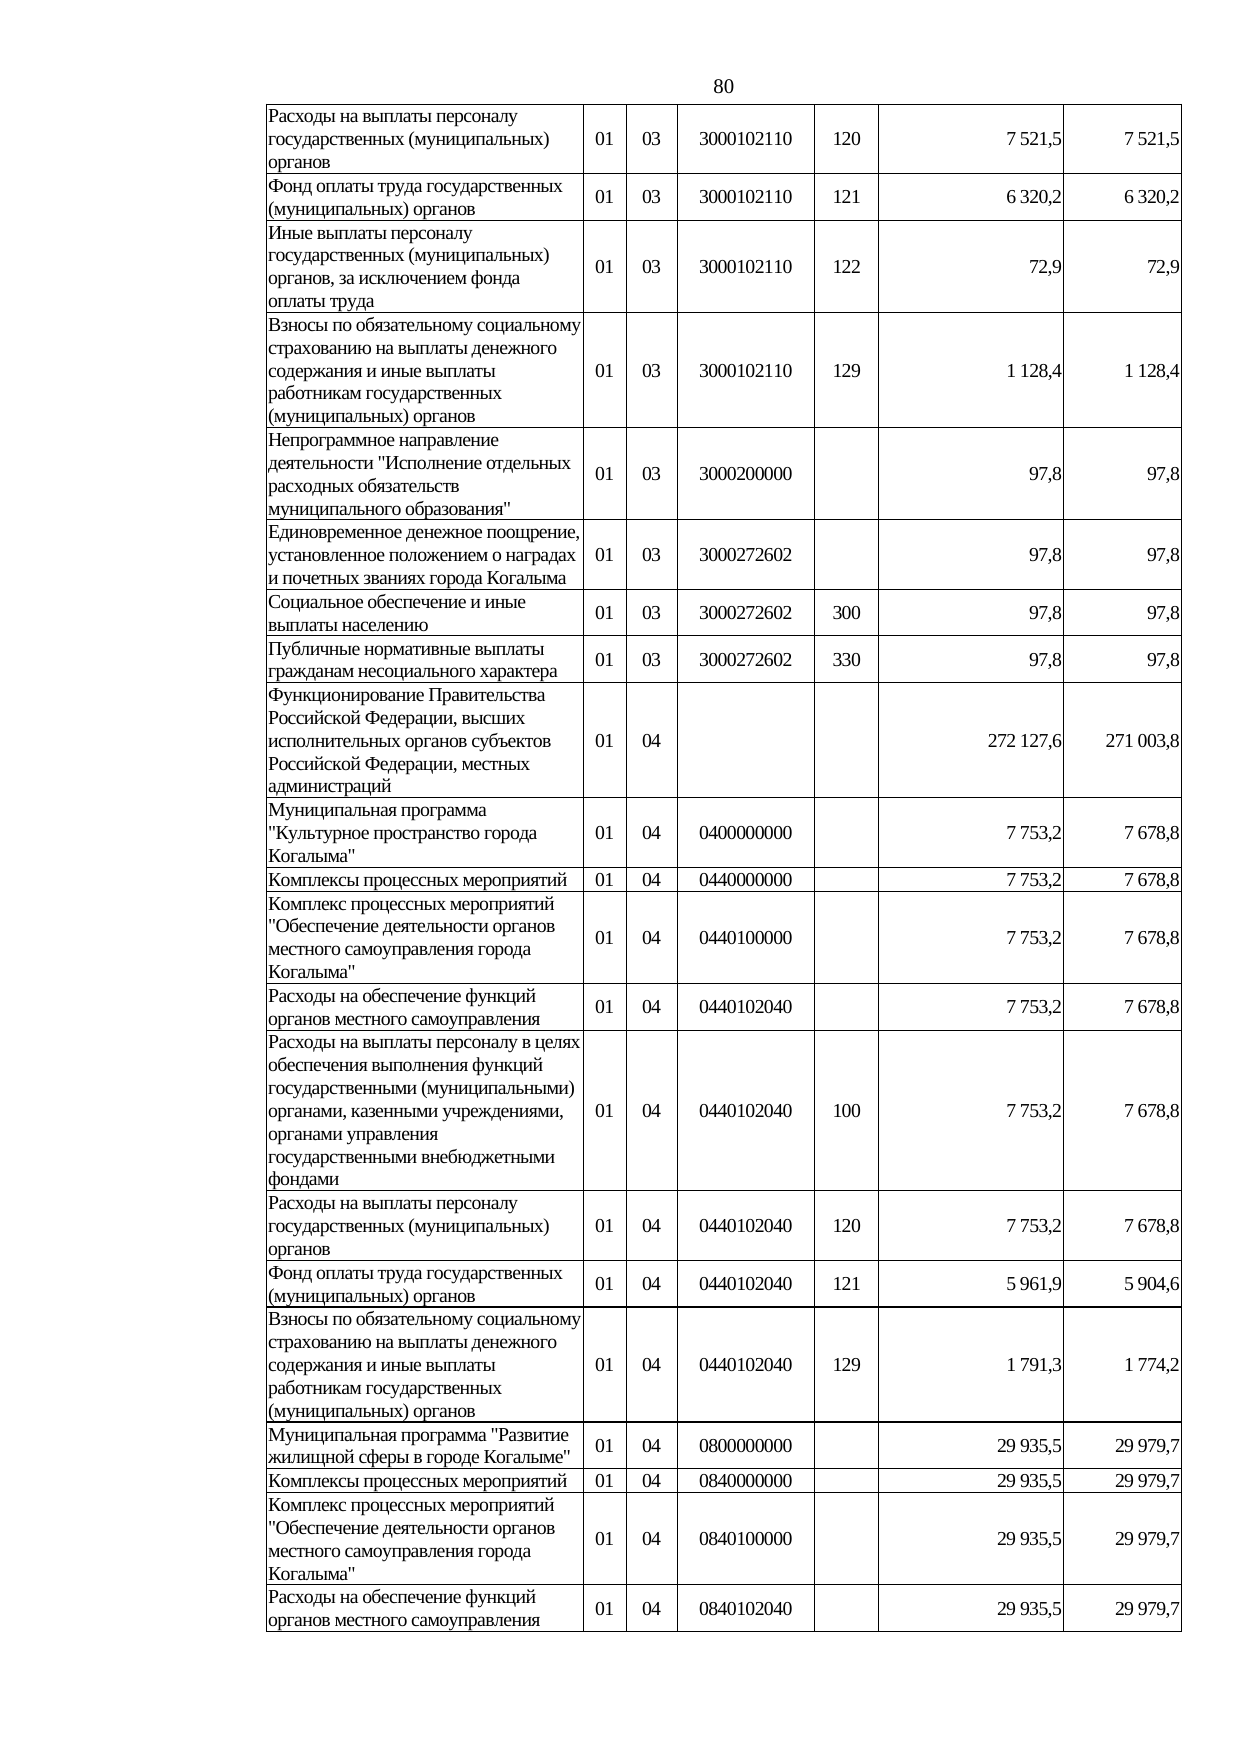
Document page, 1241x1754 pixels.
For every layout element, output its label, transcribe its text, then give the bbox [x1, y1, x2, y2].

table_cell 01 [584, 1308, 626, 1421]
table_cell Фонд оплаты труда государственных (муниципальных) органов [267, 1261, 583, 1306]
table_cell 03 [627, 590, 677, 635]
table_cell 3000272602 [678, 590, 814, 635]
table_cell Фонд оплаты труда государственных (муниципальных) органов [267, 174, 583, 219]
table_cell Публичные нормативные выплаты гражданам несоциального характера [267, 636, 583, 682]
table_cell 04 [627, 1308, 677, 1421]
table_cell Муниципальная программа "Развитие жилищной сферы в городе Когалыме" [267, 1423, 583, 1468]
table_cell 121 [815, 174, 878, 219]
table_cell 0440102040 [678, 984, 814, 1029]
table_cell 04 [627, 1469, 677, 1492]
table_cell 122 [815, 221, 878, 312]
table_cell 5 961,9 [879, 1261, 1063, 1306]
table_cell 100 [815, 1031, 878, 1190]
table_cell 120 [815, 1191, 878, 1260]
table_cell 3000200000 [678, 428, 814, 519]
table_cell 6 320,2 [1064, 174, 1181, 219]
table_cell 1 791,3 [879, 1308, 1063, 1421]
table_cell 01 [584, 428, 626, 519]
table_cell Единовременное денежное поощрение, установленное положением о наградах и почетных званиях города Когалыма [267, 520, 583, 589]
table_cell 03 [627, 105, 677, 173]
table_cell 271 003,8 [1064, 683, 1181, 797]
table_cell 29 979,7 [1064, 1585, 1181, 1631]
table_cell Иные выплаты персоналу государственных (муниципальных) органов, за исключением фонда оплаты труда [267, 221, 583, 312]
table_cell 29 935,5 [879, 1469, 1063, 1492]
table_cell [815, 1469, 878, 1492]
table_cell 03 [627, 221, 677, 312]
table_cell 01 [584, 636, 626, 682]
table_cell 01 [584, 1191, 626, 1260]
table_cell 5 904,6 [1064, 1261, 1181, 1306]
table_cell Социальное обеспечение и иные выплаты населению [267, 590, 583, 635]
table_cell 7 678,8 [1064, 892, 1181, 983]
table_cell 72,9 [1064, 221, 1181, 312]
table_cell 97,8 [879, 590, 1063, 635]
table_cell 0440102040 [678, 1031, 814, 1190]
table_cell 129 [815, 313, 878, 427]
table_cell 0840102040 [678, 1585, 814, 1631]
table_cell 97,8 [879, 428, 1063, 519]
table_cell 03 [627, 636, 677, 682]
table_cell 3000272602 [678, 520, 814, 589]
table_cell 01 [584, 1469, 626, 1492]
table_cell 97,8 [879, 520, 1063, 589]
table_cell 04 [627, 1261, 677, 1306]
table_cell 120 [815, 105, 878, 173]
table_cell 121 [815, 1261, 878, 1306]
table_cell 01 [584, 221, 626, 312]
table_cell 97,8 [1064, 428, 1181, 519]
table_cell 29 935,5 [879, 1423, 1063, 1468]
table_cell 3000102110 [678, 313, 814, 427]
table_cell Расходы на выплаты персоналу государственных (муниципальных) органов [267, 1191, 583, 1260]
table_cell 01 [584, 590, 626, 635]
table_cell 0400000000 [678, 798, 814, 867]
table_cell 272 127,6 [879, 683, 1063, 797]
table_cell Расходы на выплаты персоналу в целях обеспечения выполнения функций государственными (муниципальными) органами, казенными учреждениями, органами управления государственными внебюджетными фондами [267, 1031, 583, 1190]
table_cell 29 935,5 [879, 1493, 1063, 1584]
table_cell 97,8 [1064, 636, 1181, 682]
table_cell Комплексы процессных мероприятий [267, 1469, 583, 1492]
table_cell 01 [584, 1031, 626, 1190]
table_cell Функционирование Правительства Российской Федерации, высших исполнительных органов субъектов Российской Федерации, местных администраций [267, 683, 583, 797]
table_cell 01 [584, 174, 626, 219]
table_cell Взносы по обязательному социальному страхованию на выплаты денежного содержания и иные выплаты работникам государственных (муниципальных) органов [267, 313, 583, 427]
table_cell 7 678,8 [1064, 1031, 1181, 1190]
table_cell 04 [627, 1423, 677, 1468]
table_cell [815, 1585, 878, 1631]
table_cell 0440102040 [678, 1261, 814, 1306]
table_cell 129 [815, 1308, 878, 1421]
table_cell 04 [627, 984, 677, 1029]
table_cell [815, 798, 878, 867]
table_cell Расходы на обеспечение функций органов местного самоуправления [267, 984, 583, 1029]
table_cell 01 [584, 683, 626, 797]
table_cell 01 [584, 1261, 626, 1306]
table_cell 1 774,2 [1064, 1308, 1181, 1421]
table_cell 0800000000 [678, 1423, 814, 1468]
table_cell 7 753,2 [879, 1031, 1063, 1190]
table_cell 0840000000 [678, 1469, 814, 1492]
table_cell 0440102040 [678, 1308, 814, 1421]
table_cell 97,8 [1064, 520, 1181, 589]
table_cell 04 [627, 1031, 677, 1190]
table_cell 97,8 [879, 636, 1063, 682]
table_cell [815, 868, 878, 891]
table_cell 0440102040 [678, 1191, 814, 1260]
table_cell 04 [627, 798, 677, 867]
table_cell 01 [584, 313, 626, 427]
table_cell 7 753,2 [879, 798, 1063, 867]
table_cell Расходы на выплаты персоналу государственных (муниципальных) органов [267, 105, 583, 173]
table_cell 03 [627, 313, 677, 427]
table_cell [815, 428, 878, 519]
table_cell 7 753,2 [879, 1191, 1063, 1260]
table_cell 29 935,5 [879, 1585, 1063, 1631]
table_cell [815, 892, 878, 983]
table_cell 04 [627, 683, 677, 797]
table_cell 01 [584, 984, 626, 1029]
table_cell 3000102110 [678, 105, 814, 173]
table_cell 1 128,4 [1064, 313, 1181, 427]
table_cell 29 979,7 [1064, 1423, 1181, 1468]
table_cell 04 [627, 868, 677, 891]
table_cell [678, 683, 814, 797]
table_cell 03 [627, 428, 677, 519]
table_cell 7 521,5 [1064, 105, 1181, 173]
table_cell 29 979,7 [1064, 1469, 1181, 1492]
table_cell 7 753,2 [879, 984, 1063, 1029]
table_cell 3000272602 [678, 636, 814, 682]
table_cell 01 [584, 1423, 626, 1468]
table_cell Комплексы процессных мероприятий [267, 868, 583, 891]
table_cell [815, 683, 878, 797]
table_cell [815, 1423, 878, 1468]
table_cell 330 [815, 636, 878, 682]
table_cell Непрограммное направление деятельности "Исполнение отдельных расходных обязательств муниципального образования" [267, 428, 583, 519]
table_cell 01 [584, 520, 626, 589]
table_cell Комплекс процессных мероприятий "Обеспечение деятельности органов местного самоуправления города Когалыма" [267, 892, 583, 983]
table_cell 7 521,5 [879, 105, 1063, 173]
table_cell 01 [584, 105, 626, 173]
table_cell 01 [584, 798, 626, 867]
table_cell 01 [584, 1585, 626, 1631]
table_cell 7 678,8 [1064, 1191, 1181, 1260]
table_cell 300 [815, 590, 878, 635]
table_cell 6 320,2 [879, 174, 1063, 219]
table_cell 7 753,2 [879, 868, 1063, 891]
table_cell 01 [584, 1493, 626, 1584]
table_cell Взносы по обязательному социальному страхованию на выплаты денежного содержания и иные выплаты работникам государственных (муниципальных) органов [267, 1308, 583, 1421]
table_cell 97,8 [1064, 590, 1181, 635]
table_cell 04 [627, 1191, 677, 1260]
table_cell 03 [627, 520, 677, 589]
table_cell 3000102110 [678, 221, 814, 312]
table_cell 0840100000 [678, 1493, 814, 1584]
table_cell 0440000000 [678, 868, 814, 891]
table_cell 04 [627, 892, 677, 983]
table_cell 0440100000 [678, 892, 814, 983]
table_cell 7 678,8 [1064, 984, 1181, 1029]
table_cell 72,9 [879, 221, 1063, 312]
table_cell 7 678,8 [1064, 798, 1181, 867]
table_cell 7 753,2 [879, 892, 1063, 983]
table_cell Комплекс процессных мероприятий "Обеспечение деятельности органов местного самоуправления города Когалыма" [267, 1493, 583, 1584]
table_cell Муниципальная программа "Культурное пространство города Когалыма" [267, 798, 583, 867]
table_cell [815, 520, 878, 589]
table_cell 01 [584, 892, 626, 983]
table_cell 29 979,7 [1064, 1493, 1181, 1584]
table_cell 04 [627, 1585, 677, 1631]
table_cell Расходы на обеспечение функций органов местного самоуправления [267, 1585, 583, 1631]
table_cell 03 [627, 174, 677, 219]
table_cell [815, 1493, 878, 1584]
table_cell 3000102110 [678, 174, 814, 219]
table_cell 01 [584, 868, 626, 891]
table_cell 7 678,8 [1064, 868, 1181, 891]
table_cell [815, 984, 878, 1029]
table_cell 1 128,4 [879, 313, 1063, 427]
table_cell 04 [627, 1493, 677, 1584]
